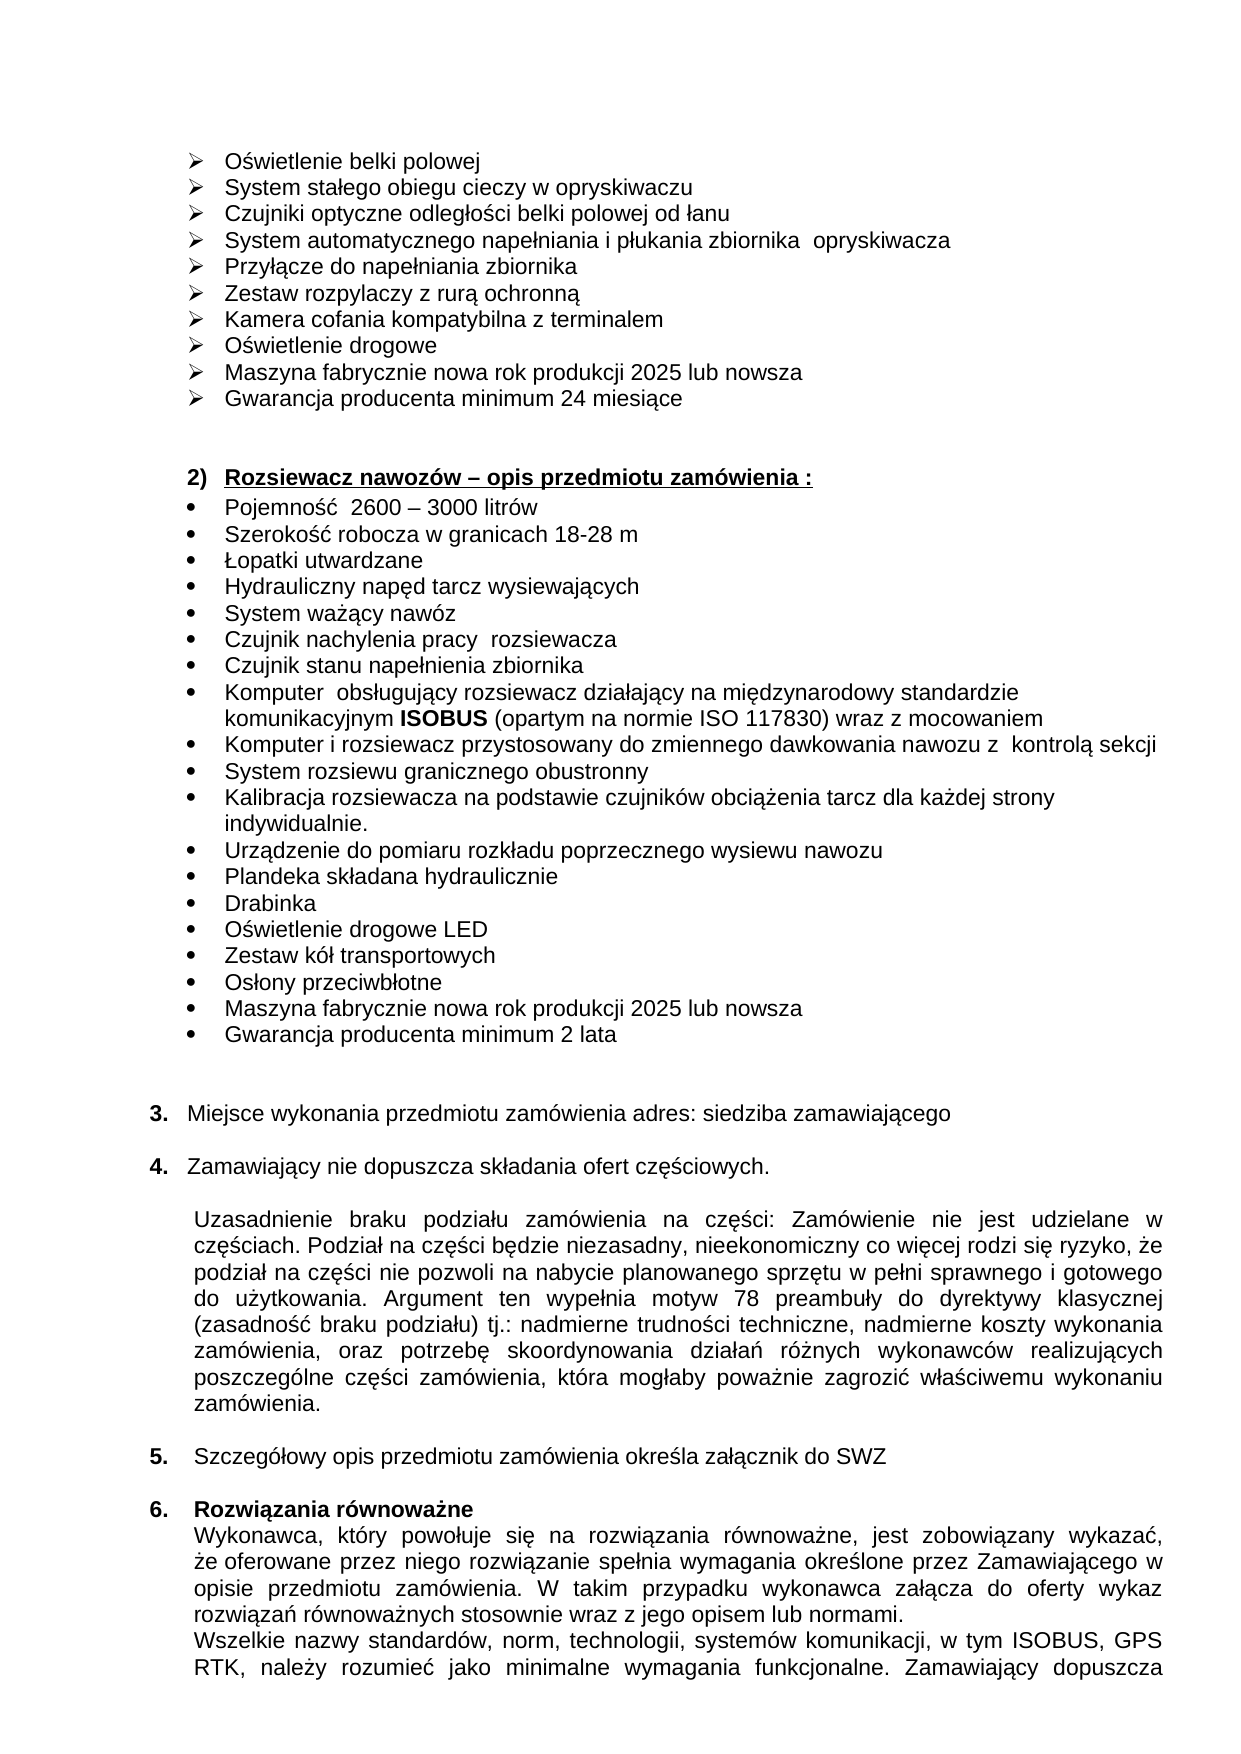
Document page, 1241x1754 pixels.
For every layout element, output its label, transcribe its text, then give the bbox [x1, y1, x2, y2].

list Łopatki utwardzane [187, 547, 1163, 573]
list Kamera cofania kompatybilna z terminalem [187, 306, 1163, 332]
list Oświetlenie belki polowej [187, 148, 1163, 174]
list Uzasadnienie braku podziału zamówienia na części: Zamówienie nie jest udzielane w częściach. Podział na części będzie niezasadny, nieekonomiczny co więcej rodzi się ryzyko, że podział na części nie pozwoli na nabycie planowanego sprzętu w pełni sprawnego i gotowego do użytkowania. Argument ten wypełnia motyw 78 preambuły do dyrektywy klasycznej (zasadność braku podziału) tj.: nadmierne trudności techniczne, nadmierne koszty wykonania zamówienia, oraz potrzebę skoordynowania działań różnych wykonawców realizujących poszczególne części zamówienia, która mogłaby poważnie zagrozić właściwemu wykonaniu zamówienia. [194, 1206, 1163, 1417]
list Przyłącze do napełniania zbiornika [187, 253, 1163, 279]
list Szerokość robocza w granicach 18-28 m [187, 521, 1163, 547]
list System rozsiewu granicznego obustronny [187, 758, 1163, 784]
list Zestaw kół transportowych [187, 942, 1163, 968]
list Pojemność 2600 – 3000 litrów [187, 494, 1163, 521]
list Gwarancja producenta minimum 24 miesiące [187, 385, 1163, 411]
list Osłony przeciwbłotne [187, 968, 1163, 995]
list Plandeka składana hydraulicznie [187, 863, 1163, 889]
list System ważący nawóz [187, 599, 1163, 626]
list Komputer i rozsiewacz przystosowany do zmiennego dawkowania nawozu z kontrolą sekcji [187, 731, 1163, 758]
list Maszyna fabrycznie nowa rok produkcji 2025 lub nowsza [187, 995, 1163, 1021]
list Oświetlenie drogowe [187, 332, 1163, 358]
list Kalibracja rozsiewacza na podstawie czujników obciążenia tarcz dla każdej strony indywidualnie. [187, 784, 1163, 837]
list Rozsiewacz nawozów – opis przedmiotu zamówienia : [187, 464, 1163, 490]
list Oświetlenie drogowe LED [187, 916, 1163, 942]
list Rozwiązania równoważne [149, 1496, 1163, 1522]
list Hydrauliczny napęd tarcz wysiewających [187, 573, 1163, 599]
list Gwarancja producenta minimum 2 lata [187, 1021, 1163, 1048]
list Komputer obsługujący rozsiewacz działający na międzynarodowy standardzie komunikacyjnym ISOBUS (opartym na normie ISO 117830) wraz z mocowaniem [829, 679, 1163, 731]
list Zamawiający nie dopuszcza składania ofert częściowych. [149, 1153, 1163, 1179]
list Czujniki optyczne odległości belki polowej od łanu [187, 200, 1163, 227]
list Czujnik nachylenia pracy rozsiewacza [187, 626, 1163, 652]
list Maszyna fabrycznie nowa rok produkcji 2025 lub nowsza [187, 358, 1163, 385]
list Urządzenie do pomiaru rozkładu poprzecznego wysiewu nawozu [187, 837, 1163, 863]
list Czujnik stanu napełnienia zbiornika [187, 652, 1163, 679]
list System stałego obiegu cieczy w opryskiwaczu [187, 174, 1163, 200]
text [193, 1627, 1163, 1680]
list Komputer obsługujący rozsiewacz działający na międzynarodowy standardzie komunikacyjnym ISOBUS (opartym na normie ISO 117830) wraz z mocowaniem [187, 679, 722, 731]
list Zestaw rozpylaczy z rurą ochronną [187, 279, 1163, 306]
list Szczegółowy opis przedmiotu zamówienia określa załącznik do SWZ [149, 1443, 1163, 1469]
list System automatycznego napełniania i płukania zbiornika opryskiwacza [187, 227, 1163, 253]
text Wykonawca, który powołuje się na rozwiązania równoważne, jest zobowiązany wykazać, że oferowane przez niego rozwiązanie spełnia wymagania określone przez Zamawiającego w opisie przedmiotu zamówienia. W takim przypadku wykonawca załącza do oferty wykaz rozwiązań równoważnych stosownie wraz z jego opisem lub normami. [193, 1522, 1163, 1627]
list Miejsce wykonania przedmiotu zamówienia adres: siedziba zamawiającego [149, 1100, 1163, 1127]
list Drabinka [187, 889, 1163, 916]
